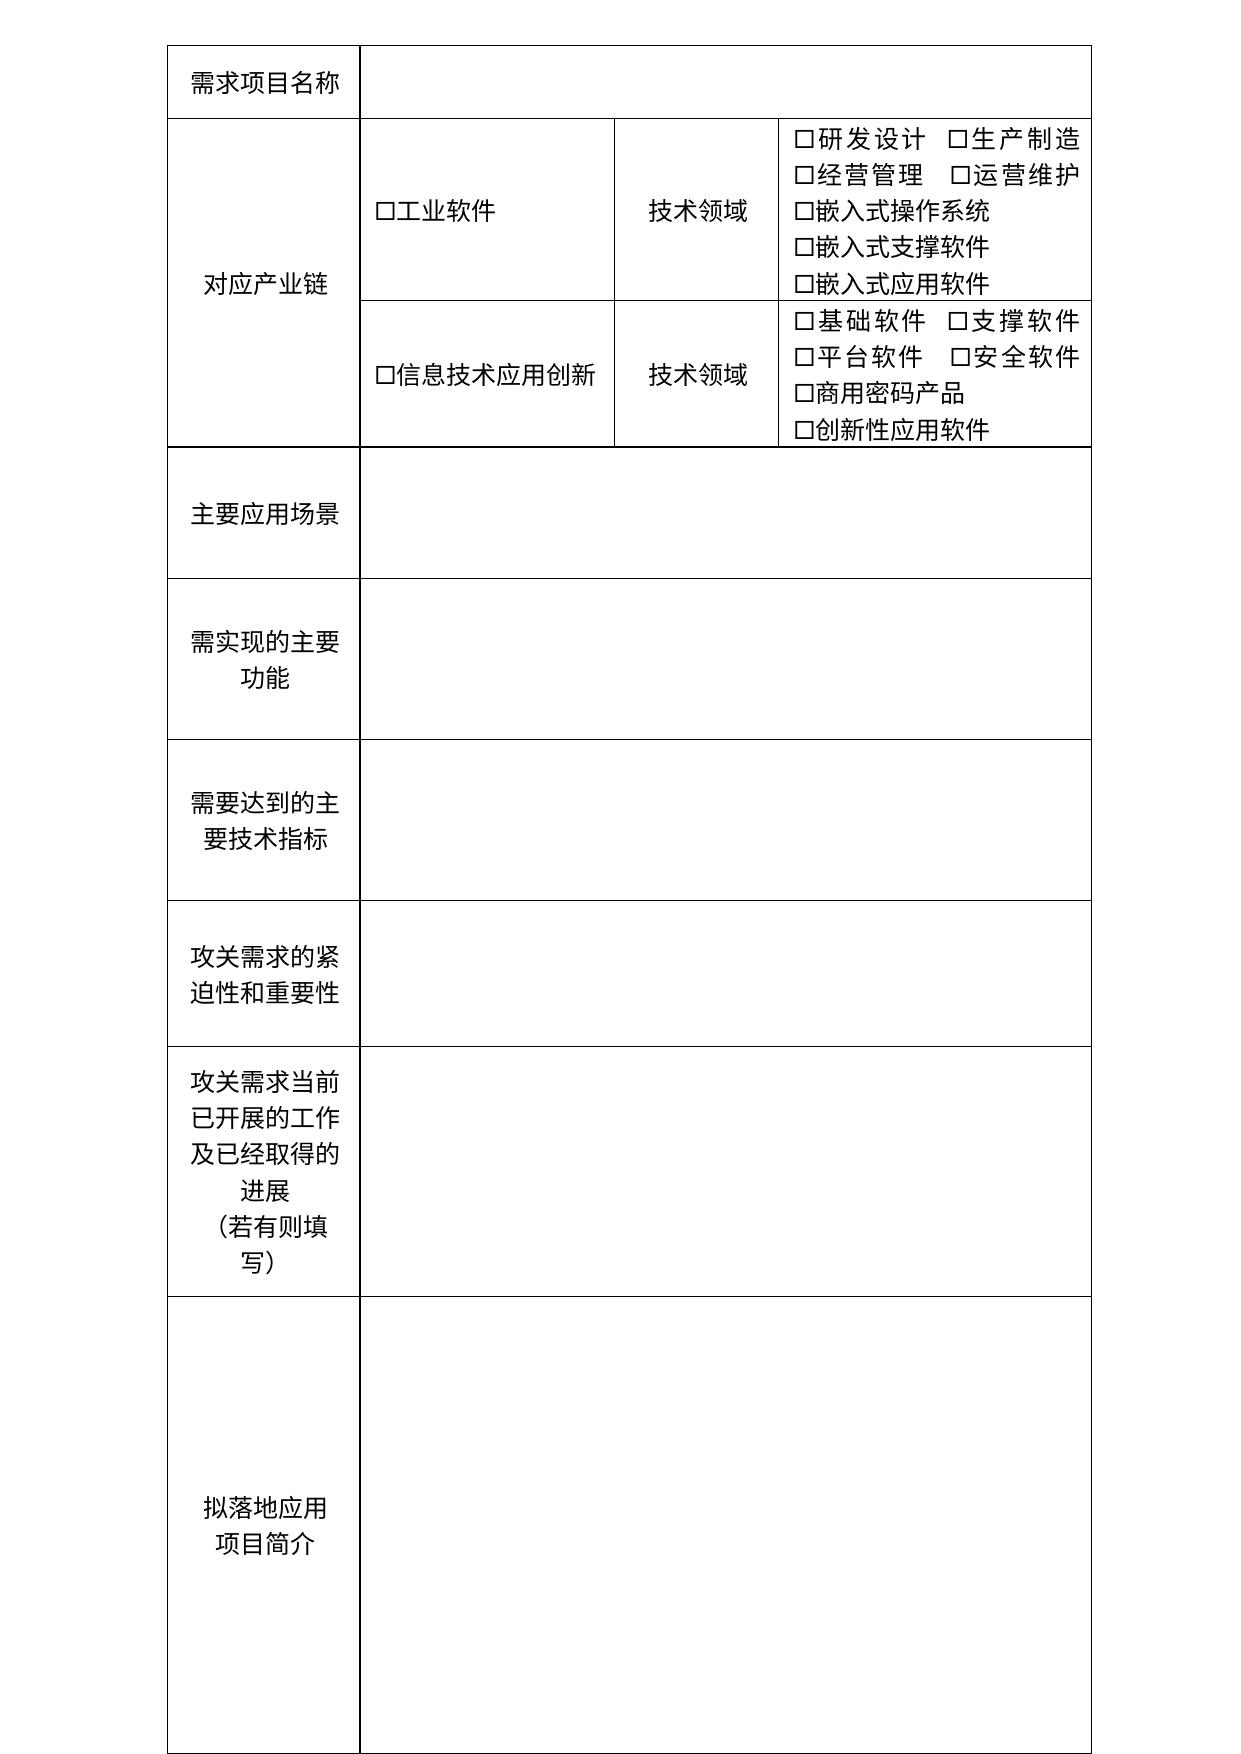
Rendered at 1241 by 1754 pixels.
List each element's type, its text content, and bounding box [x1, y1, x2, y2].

table_cell [361, 579, 1091, 739]
table_cell 信息技术应用创新 [361, 301, 614, 446]
table_cell 拟落地应用 项目简介 [168, 1297, 359, 1753]
table_cell 主要应用场景 [168, 448, 359, 578]
table_cell [361, 1047, 1091, 1296]
table_cell [361, 1297, 1091, 1753]
table_cell 攻关需求的紧迫性和重要性 [168, 901, 359, 1046]
table_cell 基础软件 支撑软件 平台软件 安全软件 商用密码产品 创新性应用软件 [779, 301, 1091, 446]
table_cell 工业软件 [361, 119, 614, 300]
table_header [361, 46, 1091, 118]
table_cell [361, 448, 1091, 578]
table_cell [361, 740, 1091, 900]
table_cell 技术领域 [615, 119, 778, 300]
table_cell 需要达到的主要技术指标 [168, 740, 359, 900]
table_cell 攻关需求当前已开展的工作及已经取得的进展 （若有则填写） [168, 1047, 359, 1296]
table_cell 需实现的主要功能 [168, 579, 359, 739]
table_cell [361, 901, 1091, 1046]
table_header 需求项目名称 [168, 46, 359, 118]
table_cell 研发设计 生产制造 经营管理 运营维护 嵌入式操作系统 嵌入式支撑软件 嵌入式应用软件 [779, 119, 1091, 300]
table_cell 对应产业链 [168, 119, 359, 446]
table_cell 技术领域 [615, 301, 778, 446]
